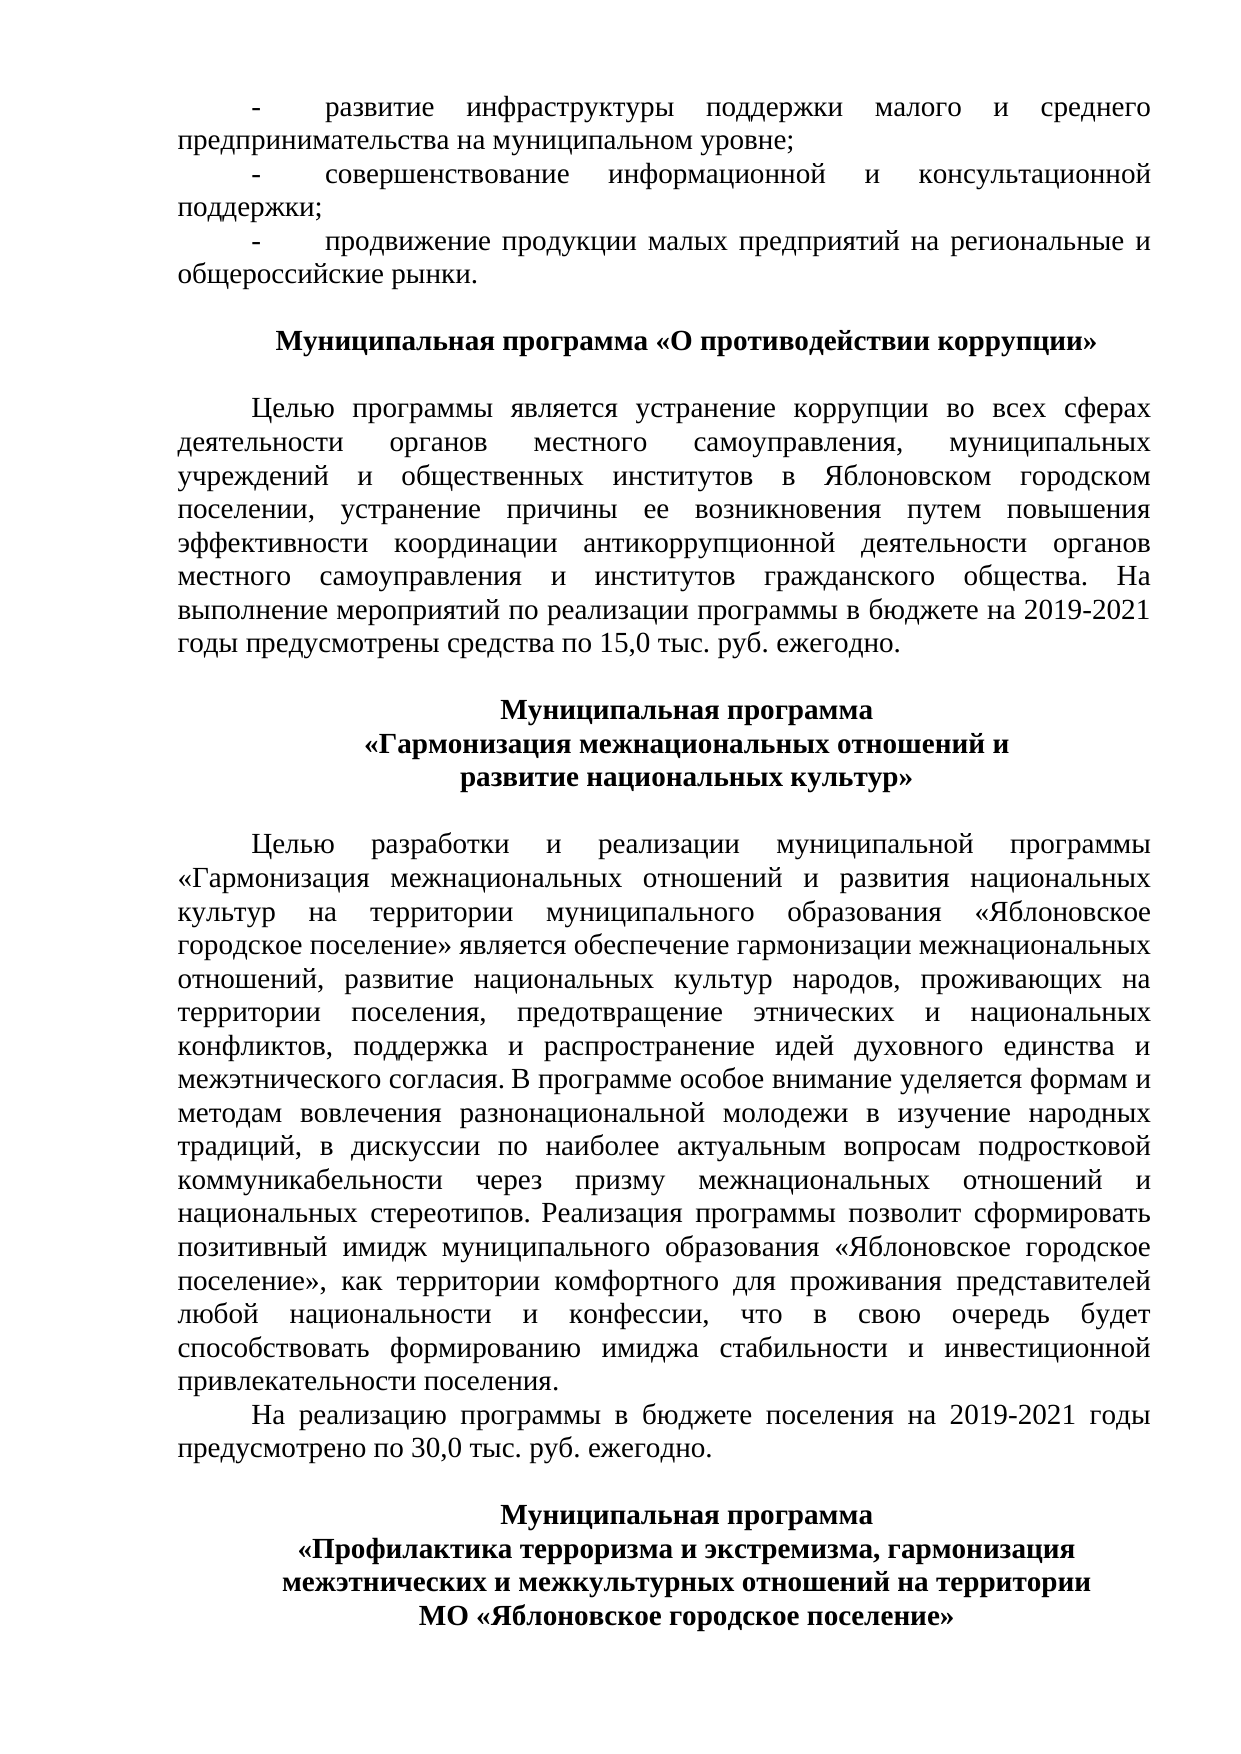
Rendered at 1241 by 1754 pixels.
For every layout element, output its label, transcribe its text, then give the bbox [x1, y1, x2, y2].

text развитие национальных культур» [177, 759, 1152, 793]
text «Гармонизация межнациональных отношений и [177, 726, 1152, 759]
text - совершенствование информационной и консультационной поддержки; [177, 156, 1152, 223]
text МО «Яблоновское городское поселение» [177, 1598, 1152, 1632]
text «Профилактика терроризма и экстремизма, гармонизация [177, 1531, 1152, 1564]
text Муниципальная программа [177, 692, 1152, 726]
text На реализацию программы в бюджете поселения на 2019-2021 годы предусмотрено по 30,0 тыс. руб. ежегодно. [177, 1397, 1152, 1464]
text - продвижение продукции малых предприятий на региональные и общероссийские рынки. [177, 223, 1152, 290]
text Муниципальная программа [177, 1497, 1152, 1531]
text Муниципальная программа «О противодействии коррупции» [177, 323, 1152, 357]
text Целью программы является устранение коррупции во всех сферах деятельности органов местного самоуправления, муниципальных учреждений и общественных институтов в Яблоновском городском поселении, устранение причины ее возникновения путем повышения эффективности координации антикоррупционной деятельности органов местного самоуправления и институтов гражданского общества. На выполнение мероприятий по реализации программы в бюджете на 2019-2021 годы предусмотрены средства по 15,0 тыс. руб. ежегодно. [177, 391, 1152, 659]
text - развитие инфраструктуры поддержки малого и среднего предпринимательства на муниципальном уровне; [177, 89, 1152, 156]
text Целью разработки и реализации муниципальной программы «Гармонизация межнациональных отношений и развития национальных культур на территории муниципального образования «Яблоновское городское поселение» является обеспечение гармонизации межнациональных отношений, развитие национальных культур народов, проживающих на территории поселения, предотвращение этнических и национальных конфликтов, поддержка и распространение идей духовного единства и межэтнического согласия. В программе особое внимание уделяется формам и методам вовлечения разнонациональной молодежи в изучение народных традиций, в дискуссии по наиболее актуальным вопросам подростковой коммуникабельности через призму межнациональных отношений и национальных стереотипов. Реализация программы позволит сформировать позитивный имидж муниципального образования «Яблоновское городское поселение», как территории комфортного для проживания представителей любой национальности и конфессии, что в свою очередь будет способствовать формированию имиджа стабильности и инвестиционной привлекательности поселения. [177, 827, 1152, 1397]
text межэтнических и межкультурных отношений на территории [177, 1564, 1152, 1598]
